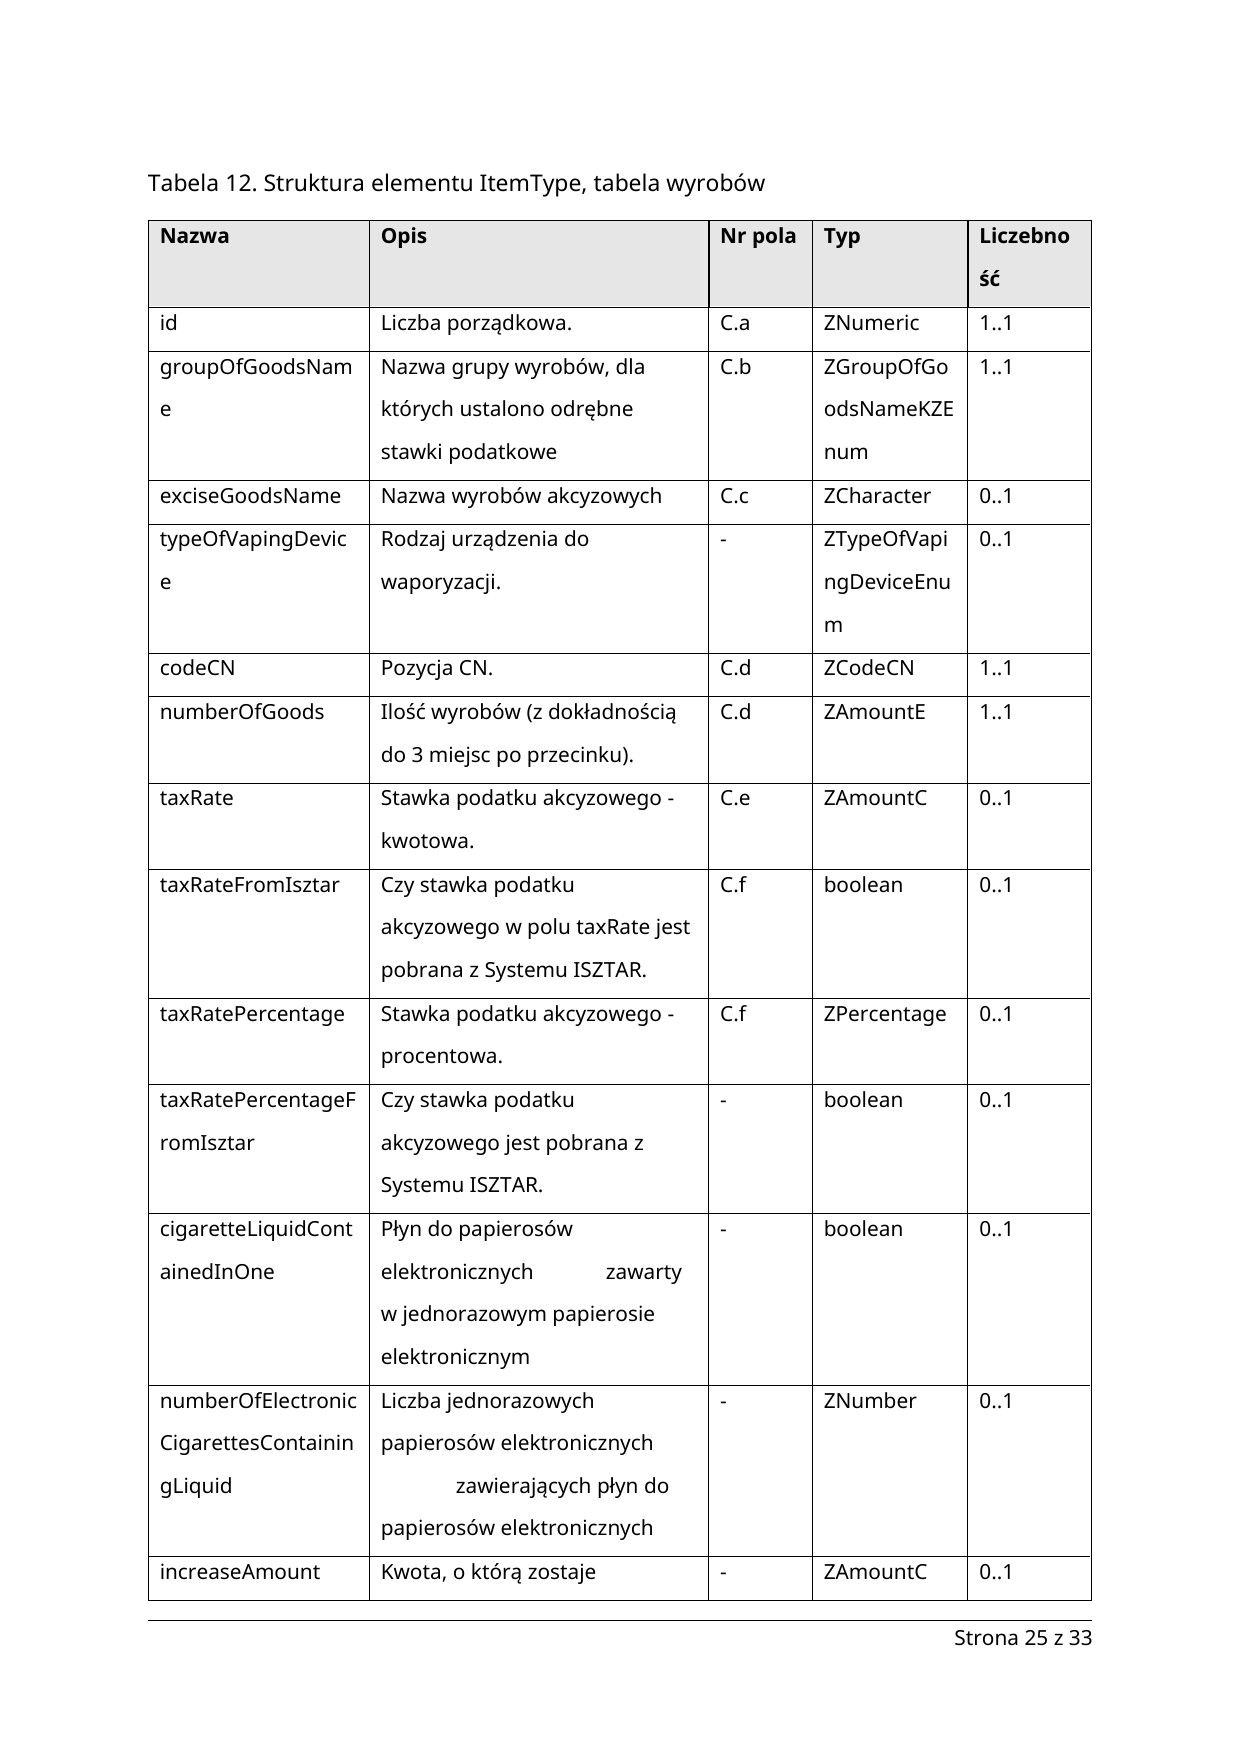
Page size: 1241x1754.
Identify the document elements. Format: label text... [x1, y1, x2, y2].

table_cell 0..1 [968, 998, 1091, 1084]
table_header Liczebność [969, 221, 1091, 306]
table_cell Stawka podatku akcyzowego - kwotowa. [370, 784, 708, 869]
table_cell codeCN [149, 654, 369, 696]
table_cell Czy stawka podatku akcyzowego w polu taxRate jest pobrana z Systemu ISZTAR. [370, 870, 708, 998]
table_cell C.a [709, 308, 812, 351]
table_cell boolean [813, 1214, 967, 1385]
table_header Opis [370, 221, 708, 306]
table_cell Czy stawka podatku akcyzowego jest pobrana z Systemu ISZTAR. [370, 1085, 708, 1213]
table_cell C.e [709, 784, 812, 869]
table_cell taxRate [149, 784, 369, 869]
table_cell boolean [813, 870, 967, 998]
table_cell 0..1 [968, 480, 1091, 523]
table_cell C.b [709, 352, 812, 480]
table_cell C.f [709, 999, 812, 1084]
table_cell ZNumber [813, 1386, 967, 1556]
table_header Nr pola [710, 221, 812, 306]
table_cell id [149, 308, 369, 351]
table_cell ZAmountE [813, 697, 967, 782]
table_cell 0..1 [968, 1213, 1091, 1385]
table_cell boolean [813, 1085, 967, 1213]
table_cell ZTypeOfVapingDeviceEnum [813, 525, 967, 652]
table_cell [370, 1557, 708, 1600]
table_cell C.f [709, 870, 812, 998]
table_cell 0..1 [968, 783, 1091, 869]
table_cell Stawka podatku akcyzowego - procentowa. [370, 999, 708, 1084]
table_cell ZAmountC [813, 784, 967, 869]
table_cell Nazwa grupy wyrobów, dla których ustalono odrębne stawki podatkowe [370, 352, 708, 480]
table_cell 1..1 [968, 696, 1091, 782]
table_cell 1..1 [968, 306, 1091, 351]
table_cell Ilość wyrobów (z dokładnością do 3 miejsc po przecinku). [370, 697, 708, 782]
table_cell - [709, 525, 812, 652]
table_cell cigaretteLiquidContainedInOne [149, 1214, 369, 1385]
table_cell increaseAmount [149, 1557, 369, 1600]
table_cell 1..1 [968, 653, 1091, 696]
table_cell 1..1 [968, 351, 1091, 480]
table_cell Rodzaj urządzenia do waporyzacji. [370, 525, 708, 652]
table_cell Liczba porządkowa. [370, 308, 708, 351]
table_cell ZCodeCN [813, 654, 967, 696]
table_cell Pozycja CN. [370, 654, 708, 696]
table_cell ZPercentage [813, 999, 967, 1084]
table_cell Liczba jednorazowych papierosów elektronicznych zawierających płyn do papierosów elektronicznych [370, 1386, 708, 1556]
table_cell 0..1 [968, 1084, 1091, 1213]
table_cell - [709, 1214, 812, 1385]
table_cell C.c [709, 481, 812, 523]
table_header Typ [813, 221, 967, 306]
table_cell C.d [709, 654, 812, 696]
table_cell - [709, 1386, 812, 1556]
table_cell 0..1 [968, 869, 1091, 998]
table_cell ZAmountC [813, 1557, 967, 1600]
table_cell C.d [709, 697, 812, 782]
table_cell ZCharacter [813, 481, 967, 523]
table_cell - [709, 1557, 812, 1600]
table_cell - [709, 1085, 812, 1213]
table_cell taxRatePercentage [149, 999, 369, 1084]
table_cell taxRatePercentageFromIsztar [149, 1085, 369, 1213]
table_cell taxRateFromIsztar [149, 870, 369, 998]
table_cell 0..1 [968, 1556, 1091, 1600]
table_cell exciseGoodsName [149, 481, 369, 523]
table_cell numberOfElectronicCigarettesContainingLiquid [149, 1386, 369, 1556]
table_cell groupOfGoodsName [149, 352, 369, 480]
table_cell 0..1 [968, 1385, 1091, 1556]
table_cell Nazwa wyrobów akcyzowych [370, 481, 708, 523]
table_cell ZGroupOfGoodsNameKZEnum [813, 352, 967, 480]
table_cell Płyn do papierosów elektronicznych zawarty w jednorazowym papierosie elektronicznym [370, 1214, 708, 1385]
table_cell numberOfGoods [149, 697, 369, 782]
table_cell ZNumeric [813, 308, 967, 351]
table_header Nazwa [149, 221, 369, 306]
table_cell typeOfVapingDevice [149, 525, 369, 652]
table_cell 0..1 [968, 524, 1091, 652]
